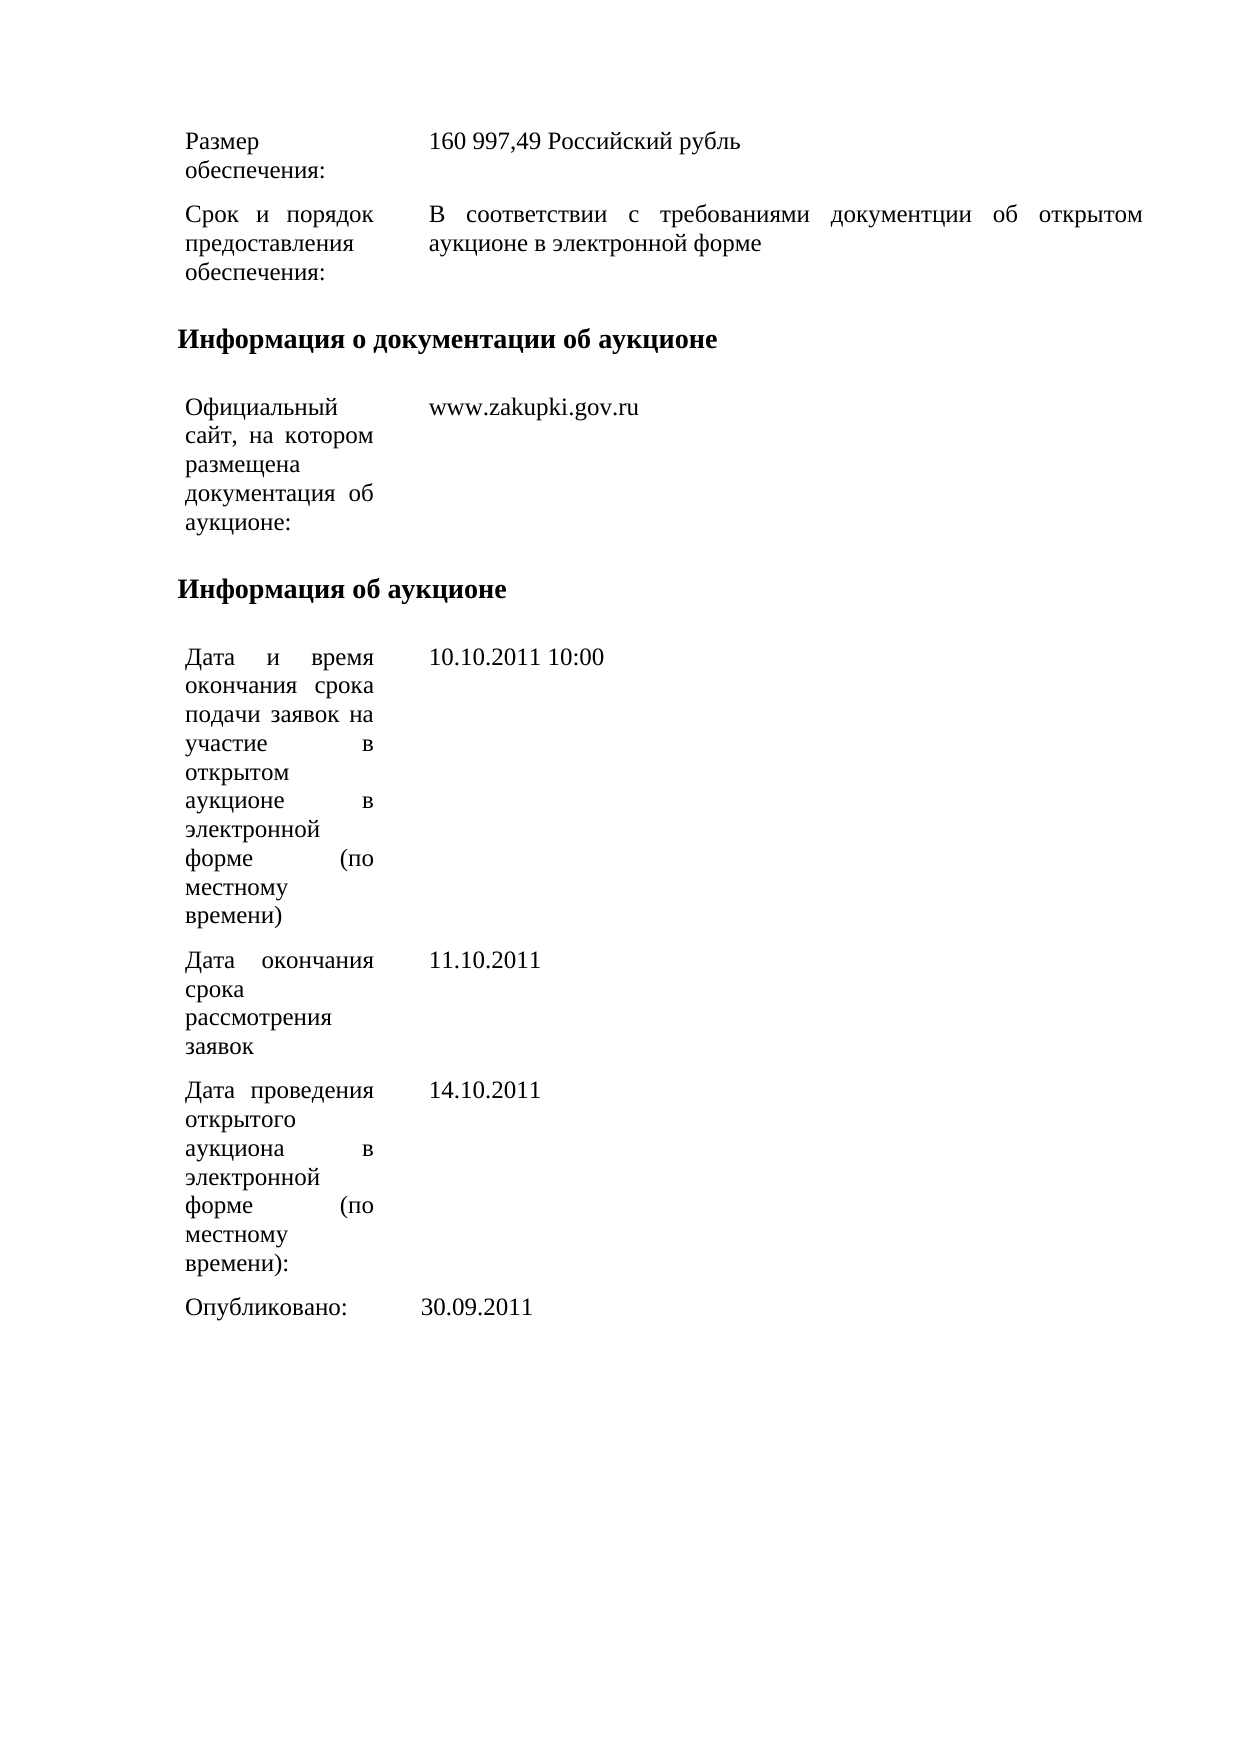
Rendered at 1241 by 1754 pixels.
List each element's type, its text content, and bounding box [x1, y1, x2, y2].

table_header Официальный сайт, на котором размещена документация об аукционе: [177, 384, 421, 543]
table_header Размер обеспечения: [177, 118, 421, 191]
table_cell Дата проведения открытого аукциона в электронной форме (по местному времени): [177, 1068, 421, 1284]
table_cell В соответствии с требованиями документции об открытом аукционе в электронной форме [421, 191, 1152, 293]
table_header 160 997,49 Российский рубль [421, 118, 1152, 191]
table_header Дата и время окончания срока подачи заявок на участие в открытом аукционе в электронной форме (по местному времени) [177, 634, 421, 937]
table_cell Срок и порядок предоставления обеспечения: [177, 191, 421, 293]
table_header 10.10.2011 10:00 [421, 634, 1152, 937]
table_cell Дата окончания срока рассмотрения заявок [177, 937, 421, 1068]
table_header Опубликовано: [177, 1285, 421, 1329]
text Информация об аукционе [177, 572, 1152, 605]
table_header www.zakupki.gov.ru [421, 384, 1152, 543]
text Информация о документации об аукционе [177, 322, 1152, 355]
table_cell 11.10.2011 [421, 937, 1152, 1068]
table_cell 14.10.2011 [421, 1068, 1152, 1284]
table_header 30.09.2011 [421, 1285, 1152, 1329]
